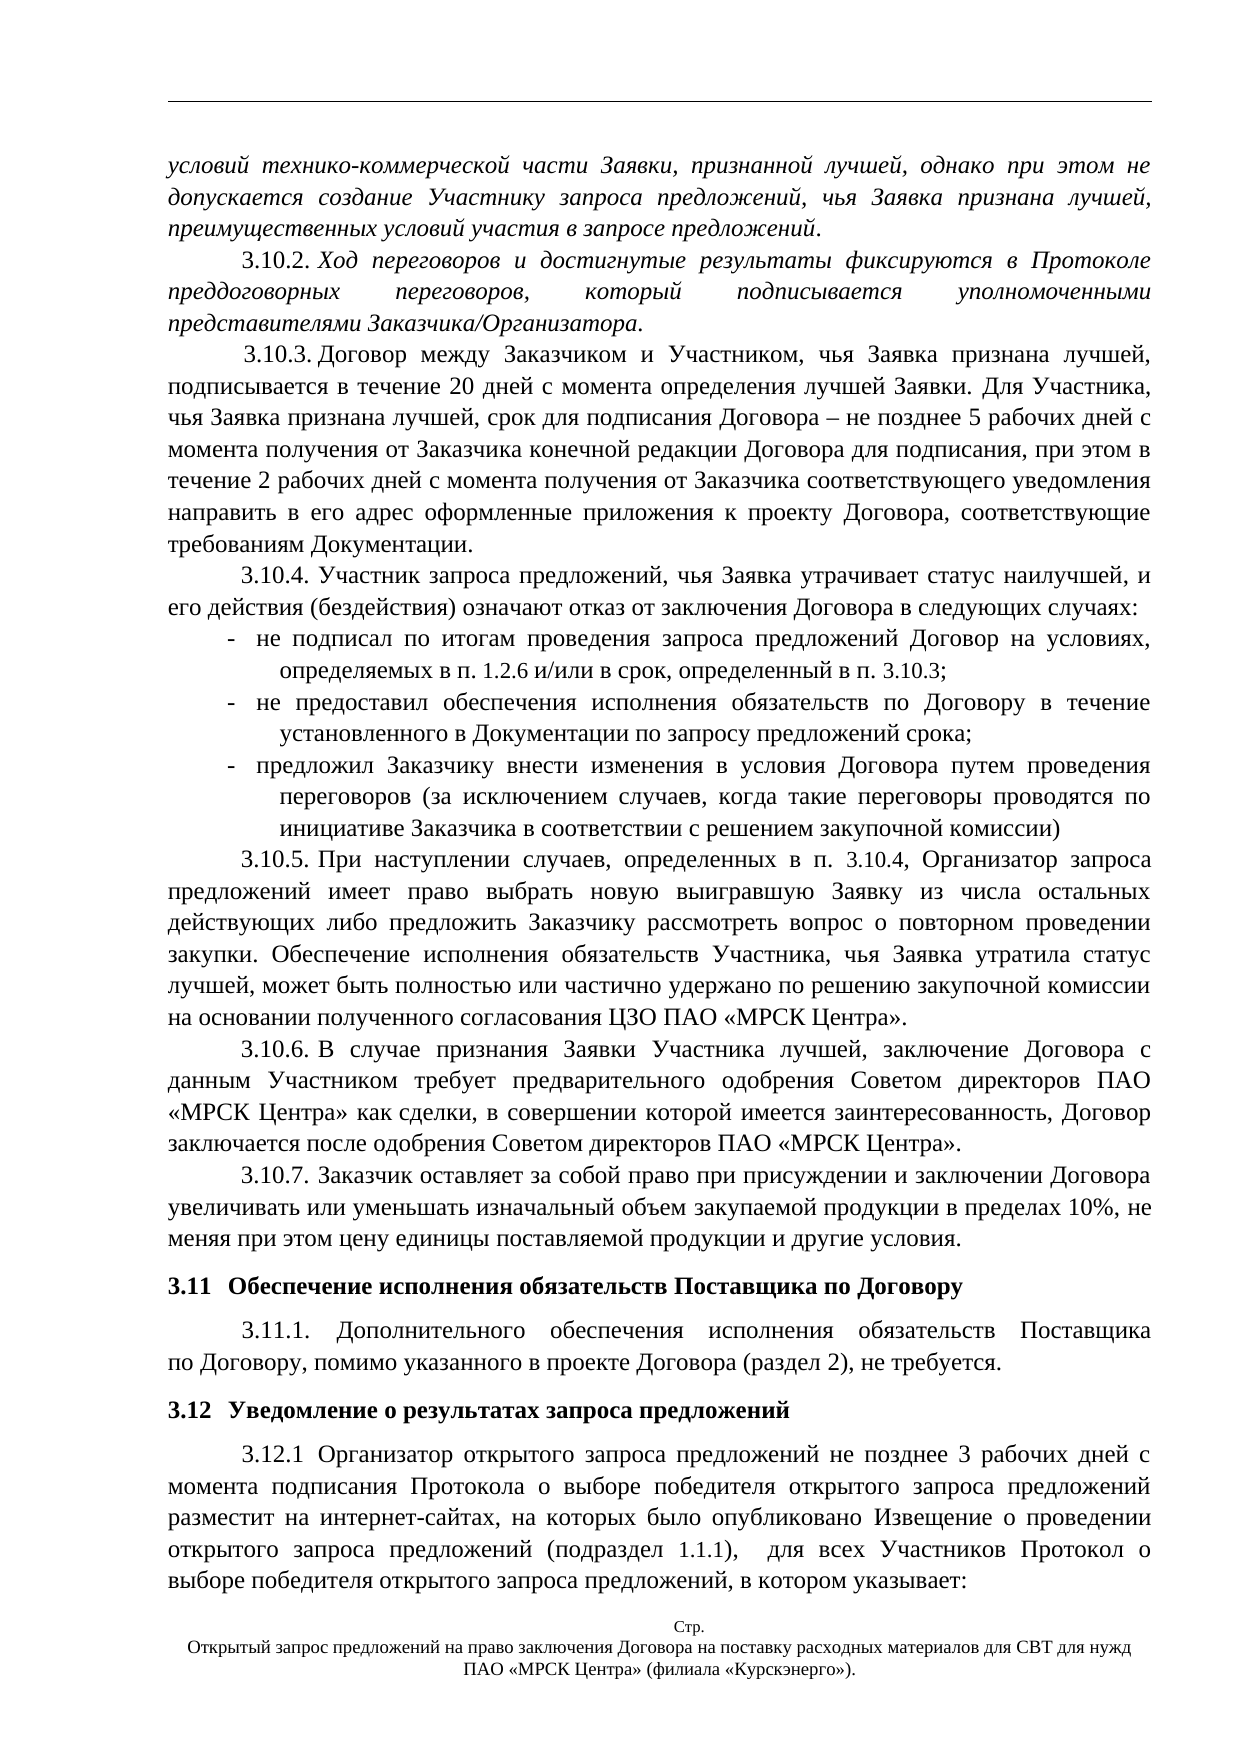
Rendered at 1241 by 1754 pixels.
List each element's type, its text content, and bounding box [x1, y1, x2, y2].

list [168, 150, 1152, 242]
list При наступлении случаев, определенных в п. 3.10.4, Организатор запроса предложений имеет право выбрать новую выигравшую Заявку из числа остальных действующих либо предложить Заказчику рассмотреть вопрос о повторном проведении закупки. Обеспечение исполнения обязательств Участника, чья Заявка утратила статус лучшей, может быть полностью или частично удержано по решению закупочной комиссии на основании полученного согласования ЦЗО ПАО «МРСК Центра». [168, 844, 1152, 1031]
list не подписал по итогам проведения запроса предложений Договор на условиях, определяемых в п. 1.2.6 и/или в срок, определенный в п. 3.10.3; [227, 623, 1152, 684]
list предложил Заказчику внести изменения в условия Договора путем проведения переговоров (за исключением случаев, когда такие переговоры проводятся по инициативе Заказчика в соответствии с решением закупочной комиссии) [227, 750, 1152, 842]
list В случае признания Заявки Участника лучшей, заключение Договора с данным Участником требует предварительного одобрения Советом директоров ПАО «МРСК Центра» как сделки, в совершении которой имеется заинтересованность, Договор заключается после одобрения Советом директоров ПАО «МРСК Центра». [168, 1034, 1152, 1157]
subtitle Обеспечение исполнения обязательств Поставщика по Договору [168, 1271, 1152, 1300]
text 3.12.1 Организатор открытого запроса предложений не позднее 3 рабочих дней с момента подписания Протокола о выборе победителя открытого запроса предложений разместит на интернет-сайтах, на которых было опубликовано Извещение о проведении открытого запроса предложений (подраздел 1.1.1), для всех Участников Протокол о выборе победителя открытого запроса предложений, в котором указывает: [168, 1439, 1152, 1594]
list Заказчик оставляет за собой право при присуждении и заключении Договора увеличивать или уменьшать изначальный объем закупаемой продукции в пределах 10%, не меняя при этом цену единицы поставляемой продукции и другие условия. [168, 1160, 1152, 1252]
list Дополнительного обеспечения исполнения обязательств Поставщика по Договору, помимо указанного в проекте Договора (раздел 2), не требуется. [168, 1315, 1152, 1376]
subtitle Уведомление о результатах запроса предложений [168, 1395, 1152, 1424]
list Договор между Заказчиком и Участником, чья Заявка признана лучшей, подписывается в течение 20 дней с момента определения лучшей Заявки. Для Участника, чья Заявка признана лучшей, срок для подписания Договора – не позднее 5 рабочих дней с момента получения от Заказчика конечной редакции Договора для подписания, при этом в течение 2 рабочих дней с момента получения от Заказчика соответствующего уведомления направить в его адрес оформленные приложения к проекту Договора, соответствующие требованиям Документации. [168, 339, 1152, 557]
list Ход переговоров и достигнутые результаты фиксируются в Протоколе преддоговорных переговоров, который подписывается уполномоченными представителями Заказчика/Организатора. [168, 245, 1152, 337]
list не предоставил обеспечения исполнения обязательств по Договору в течение установленного в Документации по запросу предложений срока; [227, 687, 1152, 747]
list Участник запроса предложений, чья Заявка утрачивает статус наилучшей, и его действия (бездействия) означают отказ от заключения Договора в следующих случаях: [168, 560, 1152, 621]
